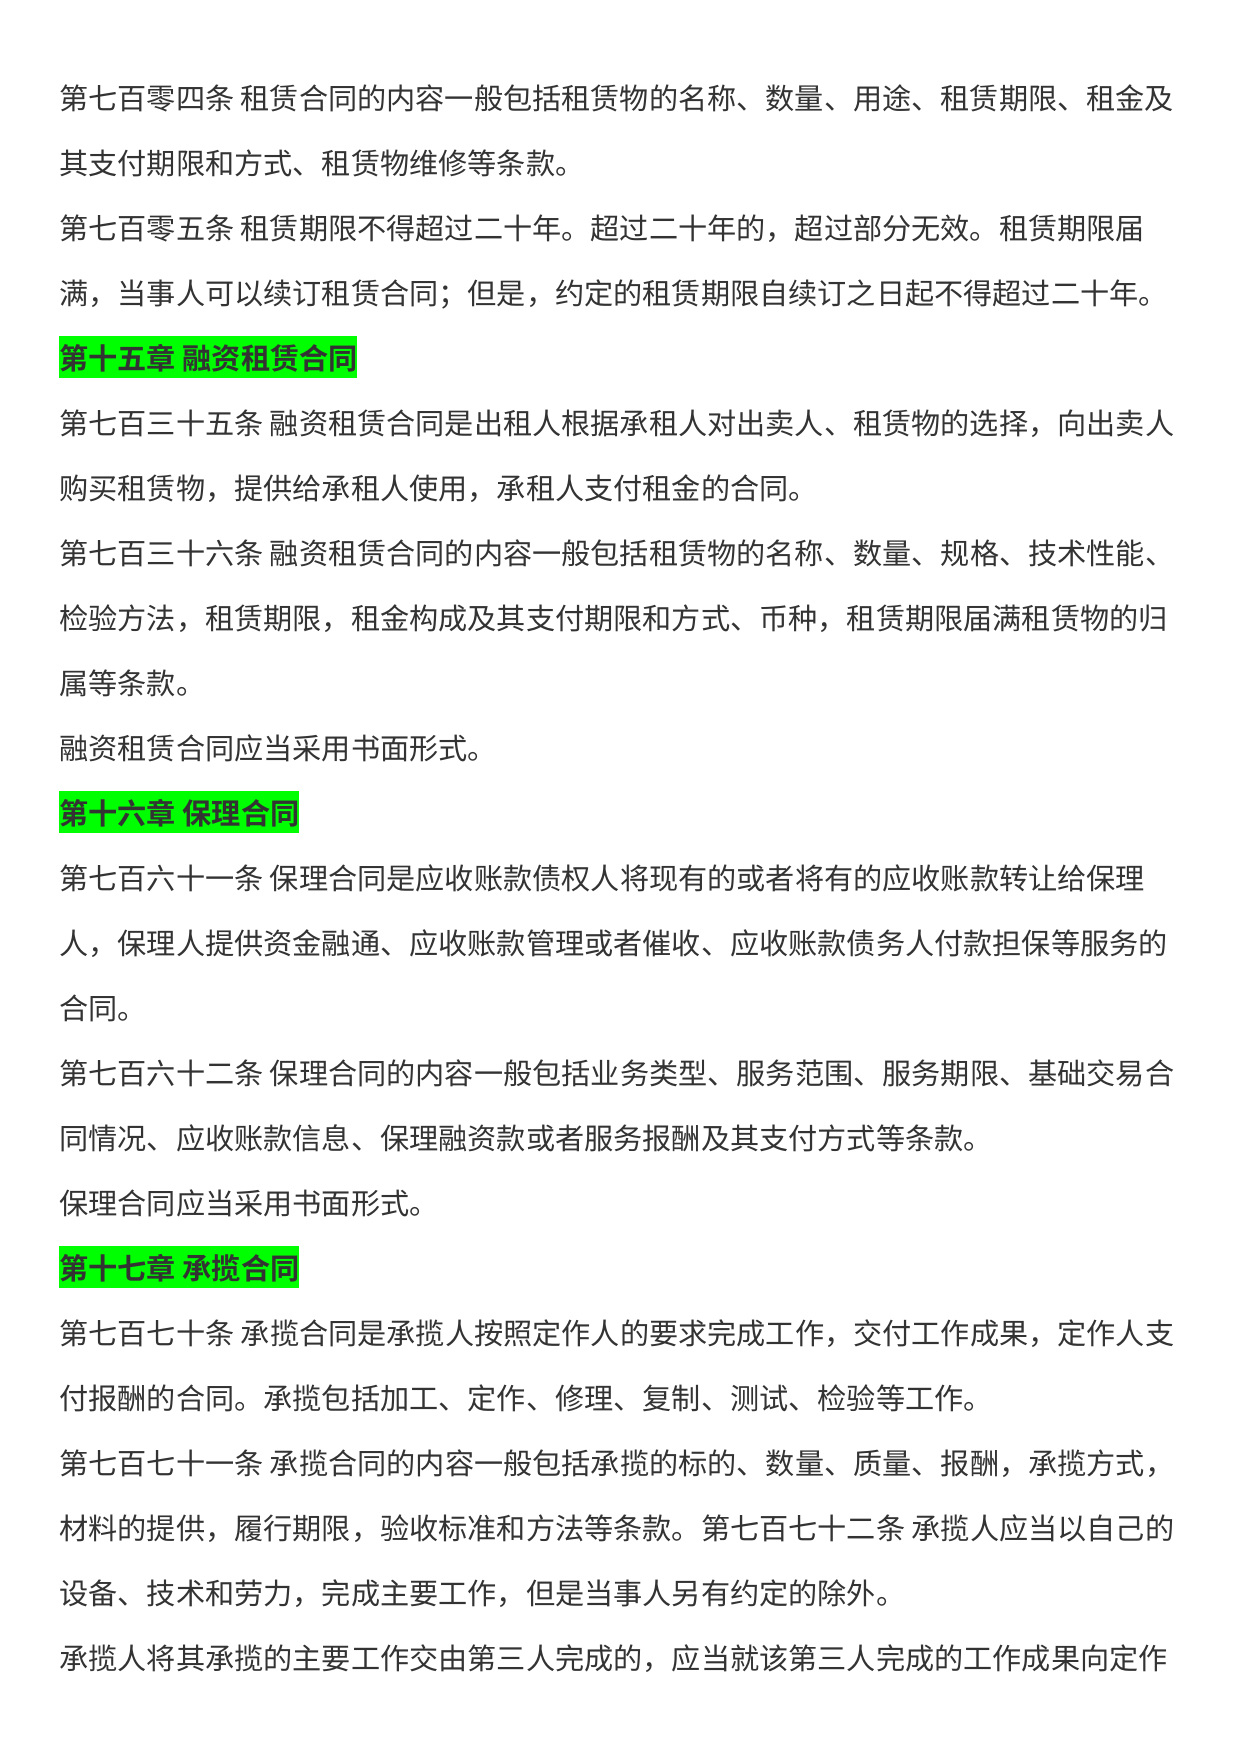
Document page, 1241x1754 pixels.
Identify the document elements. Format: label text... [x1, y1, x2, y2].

text 第十六章 保理合同 [59, 779, 1181, 844]
text 第七百七十条 承揽合同是承揽人按照定作人的要求完成工作，交付工作成果，定作人支付报酬的合同。承揽包括加工、定作、修理、复制、测试、检验等工作。 [59, 1299, 1181, 1429]
text 第七百六十二条 保理合同的内容一般包括业务类型、服务范围、服务期限、基础交易合同情况、应收账款信息、保理融资款或者服务报酬及其支付方式等条款。 [59, 1039, 1181, 1169]
text 融资租赁合同应当采用书面形式。 [59, 714, 1181, 779]
text 第七百六十一条 保理合同是应收账款债权人将现有的或者将有的应收账款转让给保理人，保理人提供资金融通、应收账款管理或者催收、应收账款债务人付款担保等服务的合同。 [59, 844, 1181, 1039]
text 第七百七十一条 承揽合同的内容一般包括承揽的标的、数量、质量、报酬，承揽方式，材料的提供，履行期限，验收标准和方法等条款。第七百七十二条 承揽人应当以自己的设备、技术和劳力，完成主要工作，但是当事人另有约定的除外。 [59, 1429, 1181, 1624]
text 第七百零四条 租赁合同的内容一般包括租赁物的名称、数量、用途、租赁期限、租金及其支付期限和方式、租赁物维修等条款。 [59, 64, 1181, 194]
text 第七百三十六条 融资租赁合同的内容一般包括租赁物的名称、数量、规格、技术性能、检验方法，租赁期限，租金构成及其支付期限和方式、币种，租赁期限届满租赁物的归属等条款。 [59, 519, 1181, 714]
text 保理合同应当采用书面形式。 [59, 1169, 1181, 1234]
text 第十七章 承揽合同 [59, 1234, 1181, 1299]
text 第七百三十五条 融资租赁合同是出租人根据承租人对出卖人、租赁物的选择，向出卖人购买租赁物，提供给承租人使用，承租人支付租金的合同。 [59, 389, 1181, 519]
text 第十五章 融资租赁合同 [59, 324, 1181, 389]
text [59, 1624, 1181, 1689]
text 第七百零五条 租赁期限不得超过二十年。超过二十年的，超过部分无效。租赁期限届满，当事人可以续订租赁合同；但是，约定的租赁期限自续订之日起不得超过二十年。 [59, 194, 1181, 324]
